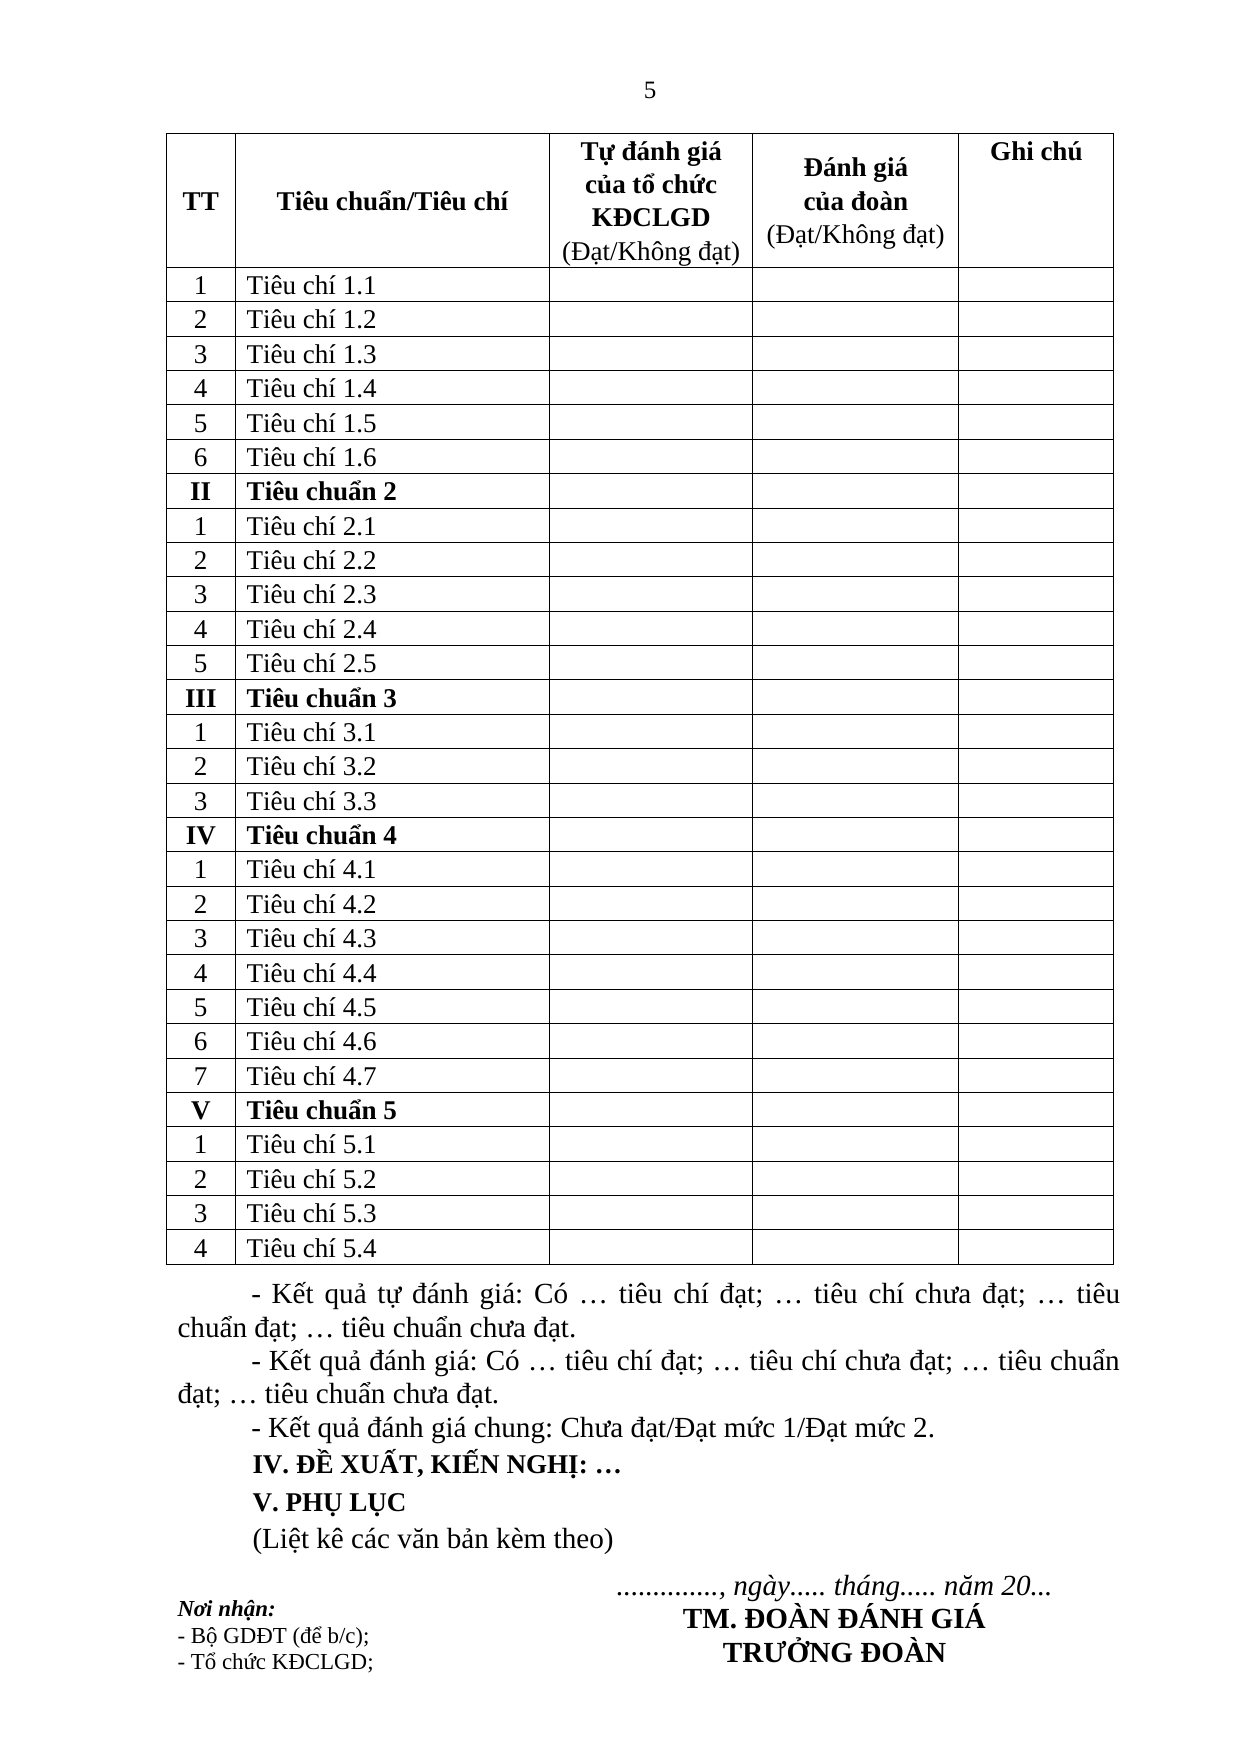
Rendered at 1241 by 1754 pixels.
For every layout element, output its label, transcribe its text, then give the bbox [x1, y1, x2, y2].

table_cell [550, 543, 752, 576]
table_cell [753, 1127, 958, 1161]
table_cell [753, 749, 958, 782]
table_cell [550, 1230, 752, 1264]
table_cell IV [167, 818, 235, 851]
table_cell [550, 1059, 752, 1092]
table_cell [753, 852, 958, 886]
table_cell [959, 1196, 1113, 1229]
table_cell [550, 474, 752, 507]
table_cell [753, 474, 958, 507]
table_cell 2 [167, 749, 235, 782]
table_cell [550, 1196, 752, 1229]
table_cell 2 [167, 302, 235, 336]
table_cell Tiêu chí 2.1 [236, 509, 549, 542]
table_cell [959, 1127, 1113, 1161]
table_cell Tiêu chí 3.3 [236, 784, 549, 817]
table_cell [550, 1024, 752, 1057]
table_cell Tiêu chí 1.4 [236, 371, 549, 404]
table_cell 6 [167, 440, 235, 473]
table_cell [959, 302, 1113, 336]
table_cell Tiêu chuẩn 5 [236, 1093, 549, 1126]
table_cell [550, 405, 752, 439]
table_cell 4 [167, 955, 235, 989]
table_cell [959, 1093, 1113, 1126]
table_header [166, 1569, 546, 1674]
table_cell [959, 509, 1113, 542]
text - Kết quả đánh giá chung: Chưa đạt/Đạt mức 1/Đạt mức 2. [177, 1411, 1122, 1444]
table_cell [753, 405, 958, 439]
table_cell 3 [167, 1196, 235, 1229]
table_cell [753, 646, 958, 679]
table_cell 1 [167, 852, 235, 886]
table_cell [959, 887, 1113, 920]
table_cell Tiêu chuẩn 3 [236, 680, 549, 714]
table_cell [959, 440, 1113, 473]
table_cell [753, 337, 958, 370]
table_cell [753, 509, 958, 542]
text (Liệt kê các văn bản kèm theo) [252, 1519, 1122, 1556]
table_cell Tiêu chí 3.2 [236, 749, 549, 782]
table_cell [753, 887, 958, 920]
table_cell Tiêu chí 4.4 [236, 955, 549, 989]
table_cell [959, 680, 1113, 714]
table_cell [550, 1093, 752, 1126]
table_cell 4 [167, 1230, 235, 1264]
table_cell [550, 612, 752, 645]
table_cell [959, 1230, 1113, 1264]
table_cell [550, 268, 752, 301]
table_cell [959, 543, 1113, 576]
table_cell 7 [167, 1059, 235, 1092]
table_cell [753, 715, 958, 748]
table_cell [550, 990, 752, 1023]
table_cell [550, 887, 752, 920]
table_cell [550, 784, 752, 817]
table_cell 5 [167, 646, 235, 679]
table_header TT [167, 134, 235, 267]
table_cell Tiêu chí 2.2 [236, 543, 549, 576]
table_cell [959, 921, 1113, 954]
table_cell [550, 337, 752, 370]
table_cell Tiêu chí 4.1 [236, 852, 549, 886]
table_cell [550, 715, 752, 748]
table_cell 1 [167, 1127, 235, 1161]
table_cell V [167, 1093, 235, 1126]
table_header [753, 134, 958, 267]
table_cell Tiêu chí 4.3 [236, 921, 549, 954]
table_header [550, 134, 752, 267]
table_cell [959, 577, 1113, 611]
table_cell [753, 1230, 958, 1264]
table_cell [959, 1024, 1113, 1057]
table_cell [753, 577, 958, 611]
table_cell [550, 680, 752, 714]
table_cell [550, 371, 752, 404]
table_cell Tiêu chí 5.4 [236, 1230, 549, 1264]
table_cell 3 [167, 784, 235, 817]
table_header Tiêu chuẩn/Tiêu chí [236, 134, 549, 267]
table_cell Tiêu chí 4.2 [236, 887, 549, 920]
table_cell [959, 268, 1113, 301]
table_cell 4 [167, 371, 235, 404]
text V. PHỤ LỤC [252, 1481, 1122, 1519]
table_cell [959, 955, 1113, 989]
table_cell [550, 955, 752, 989]
table_cell Tiêu chí 1.6 [236, 440, 549, 473]
table_cell Tiêu chí 5.2 [236, 1162, 549, 1195]
table_cell 4 [167, 612, 235, 645]
table_cell Tiêu chí 1.5 [236, 405, 549, 439]
table_cell [753, 1059, 958, 1092]
table_cell Tiêu chí 1.2 [236, 302, 549, 336]
table_cell Tiêu chí 1.1 [236, 268, 549, 301]
table_header Ghi chú [959, 134, 1113, 267]
table_cell 6 [167, 1024, 235, 1057]
table_cell [753, 1024, 958, 1057]
text IV. ĐỀ XUẤT, KIẾN NGHỊ: … [252, 1444, 1122, 1481]
table_cell Tiêu chuẩn 2 [236, 474, 549, 507]
table_cell [550, 852, 752, 886]
table_cell [550, 302, 752, 336]
table_cell Tiêu chí 4.5 [236, 990, 549, 1023]
table_cell [753, 680, 958, 714]
table_cell [959, 1059, 1113, 1092]
table_cell [959, 371, 1113, 404]
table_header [546, 1569, 1122, 1674]
table_cell [959, 715, 1113, 748]
table_cell II [167, 474, 235, 507]
table_cell III [167, 680, 235, 714]
table_cell [550, 577, 752, 611]
table_cell Tiêu chí 5.3 [236, 1196, 549, 1229]
table_cell [753, 268, 958, 301]
table_cell 3 [167, 337, 235, 370]
table_cell [959, 784, 1113, 817]
table_cell [753, 955, 958, 989]
table_cell [753, 1093, 958, 1126]
table_cell [550, 646, 752, 679]
table_cell Tiêu chí 4.6 [236, 1024, 549, 1057]
table_cell [753, 440, 958, 473]
text - Kết quả đánh giá: Có … tiêu chí đạt; … tiêu chí chưa đạt; … tiêu chuẩn đạt; … tiêu chuẩn chưa đạt. [177, 1344, 1122, 1411]
text - Kết quả tự đánh giá: Có … tiêu chí đạt; … tiêu chí chưa đạt; … tiêu chuẩn đạt; … tiêu chuẩn chưa đạt. [177, 1277, 1122, 1344]
table_cell [753, 921, 958, 954]
table_cell 1 [167, 509, 235, 542]
table_cell [550, 1162, 752, 1195]
table_cell [959, 612, 1113, 645]
table_cell [753, 612, 958, 645]
table_cell [959, 1162, 1113, 1195]
table_cell 5 [167, 405, 235, 439]
table_cell [550, 440, 752, 473]
table_cell 1 [167, 715, 235, 748]
table_cell [753, 1162, 958, 1195]
table_cell 2 [167, 543, 235, 576]
table_cell [550, 921, 752, 954]
table_cell [959, 337, 1113, 370]
table_cell [753, 1196, 958, 1229]
table_cell Tiêu chí 3.1 [236, 715, 549, 748]
table_cell 3 [167, 577, 235, 611]
table_cell [550, 749, 752, 782]
table_cell [959, 818, 1113, 851]
table_cell [753, 543, 958, 576]
table_cell Tiêu chí 2.3 [236, 577, 549, 611]
table_cell [959, 990, 1113, 1023]
table_cell Tiêu chí 2.5 [236, 646, 549, 679]
table_cell [959, 852, 1113, 886]
table_cell [550, 1127, 752, 1161]
table_cell 2 [167, 887, 235, 920]
table_cell Tiêu chí 1.3 [236, 337, 549, 370]
table_cell Tiêu chí 5.1 [236, 1127, 549, 1161]
table_cell 2 [167, 1162, 235, 1195]
table_cell [550, 509, 752, 542]
table_cell Tiêu chuẩn 4 [236, 818, 549, 851]
table_cell [959, 646, 1113, 679]
table_cell [959, 405, 1113, 439]
table_cell 1 [167, 268, 235, 301]
table_cell [753, 784, 958, 817]
table_cell 3 [167, 921, 235, 954]
table_cell [959, 749, 1113, 782]
table_cell [959, 474, 1113, 507]
table_cell Tiêu chí 4.7 [236, 1059, 549, 1092]
table_cell 5 [167, 990, 235, 1023]
table_cell [550, 818, 752, 851]
table_cell Tiêu chí 2.4 [236, 612, 549, 645]
table_cell [753, 818, 958, 851]
table_cell [753, 302, 958, 336]
table_cell [753, 990, 958, 1023]
table_cell [753, 371, 958, 404]
